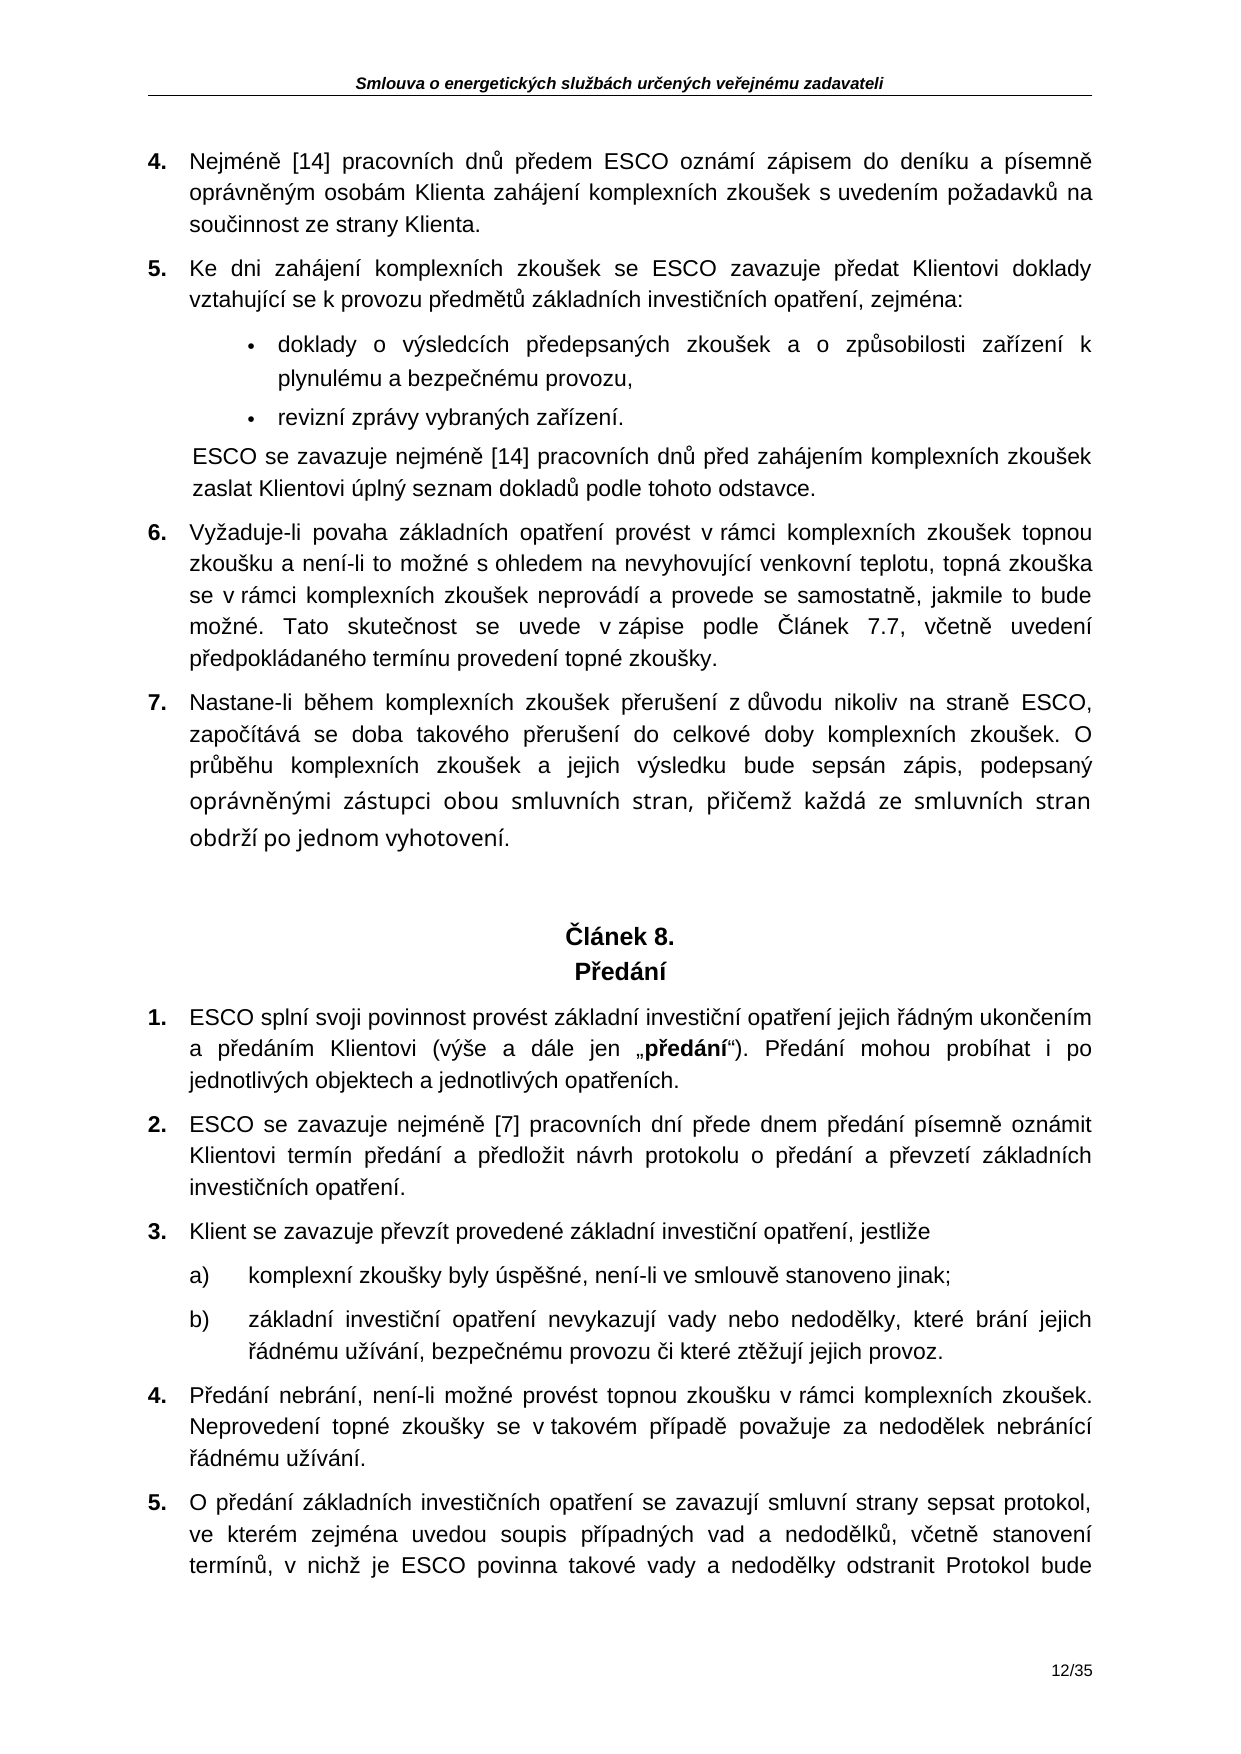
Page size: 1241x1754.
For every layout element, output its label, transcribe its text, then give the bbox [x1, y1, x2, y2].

subtitle komplexní zkoušky byly úspěšné, není-li ve smlouvě stanoveno jinak; [189, 1262, 1092, 1288]
subtitle Klient se zavazuje převzít provedené základní investiční opatření, jestliže [148, 1218, 1092, 1244]
subtitle Předání [148, 922, 1092, 985]
subtitle Nejméně [14] pracovních dnů předem ESCO oznámí zápisem do deníku a písemně oprávněným osobám Klienta zahájení komplexních zkoušek s uvedením požadavků na součinnost ze strany Klienta. [148, 148, 1092, 237]
subtitle Vyžaduje-li povaha základních opatření provést v rámci komplexních zkoušek topnou zkoušku a není-li to možné s ohledem na nevyhovující venkovní teplotu, topná zkouška se v rámci komplexních zkoušek neprovádí a provede se samostatně, jakmile to bude možné. Tato skutečnost se uvede v zápise podle Článek 7.7, včetně uvedení předpokládaného termínu provedení topné zkoušky. [148, 519, 1092, 671]
subtitle základní investiční opatření nevykazují vady nebo nedodělky, které brání jejich řádnému užívání, bezpečnému provozu či které ztěžují jejich provoz. [189, 1306, 1092, 1364]
subtitle Ke dni zahájení komplexních zkoušek se ESCO zavazuje předat Klientovi doklady vztahující se k provozu předmětů základních investičních opatření, zejména: [148, 255, 1092, 313]
subtitle Předání nebrání, není-li možné provést topnou zkoušku v rámci komplexních zkoušek. Neprovedení topné zkoušky se v takovém případě považuje za nedodělek nebránící řádnému užívání. [148, 1382, 1092, 1471]
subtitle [148, 1489, 1092, 1578]
text doklady o výsledcích předepsaných zkoušek a o způsobilosti zařízení k plynulému a bezpečnému provozu, [248, 324, 1092, 391]
subtitle ESCO splní svoji povinnost provést základní investiční opatření jejich řádným ukončením a předáním Klientovi (výše a dále jen „předání“). Předání mohou probíhat i po jednotlivých objektech a jednotlivých opatřeních. [148, 1004, 1092, 1093]
text ESCO se zavazuje nejméně [14] pracovních dnů před zahájením komplexních zkoušek zaslat Klientovi úplný seznam dokladů podle tohoto odstavce. [192, 443, 1092, 501]
subtitle Nastane-li během komplexních zkoušek přerušení z důvodu nikoliv na straně ESCO, započítává se doba takového přerušení do celkové doby komplexních zkoušek. O průběhu komplexních zkoušek a jejich výsledku bude sepsán zápis, podepsaný oprávněnými zástupci obou smluvních stran, přičemž každá ze smluvních stran obdrží po jednom vyhotovení. [148, 689, 1092, 853]
subtitle ESCO se zavazuje nejméně [7] pracovních dní přede dnem předání písemně oznámit Klientovi termín předání a předložit návrh protokolu o předání a převzetí základních investičních opatření. [148, 1111, 1092, 1200]
text revizní zprávy vybraných zařízení. [248, 397, 1092, 431]
